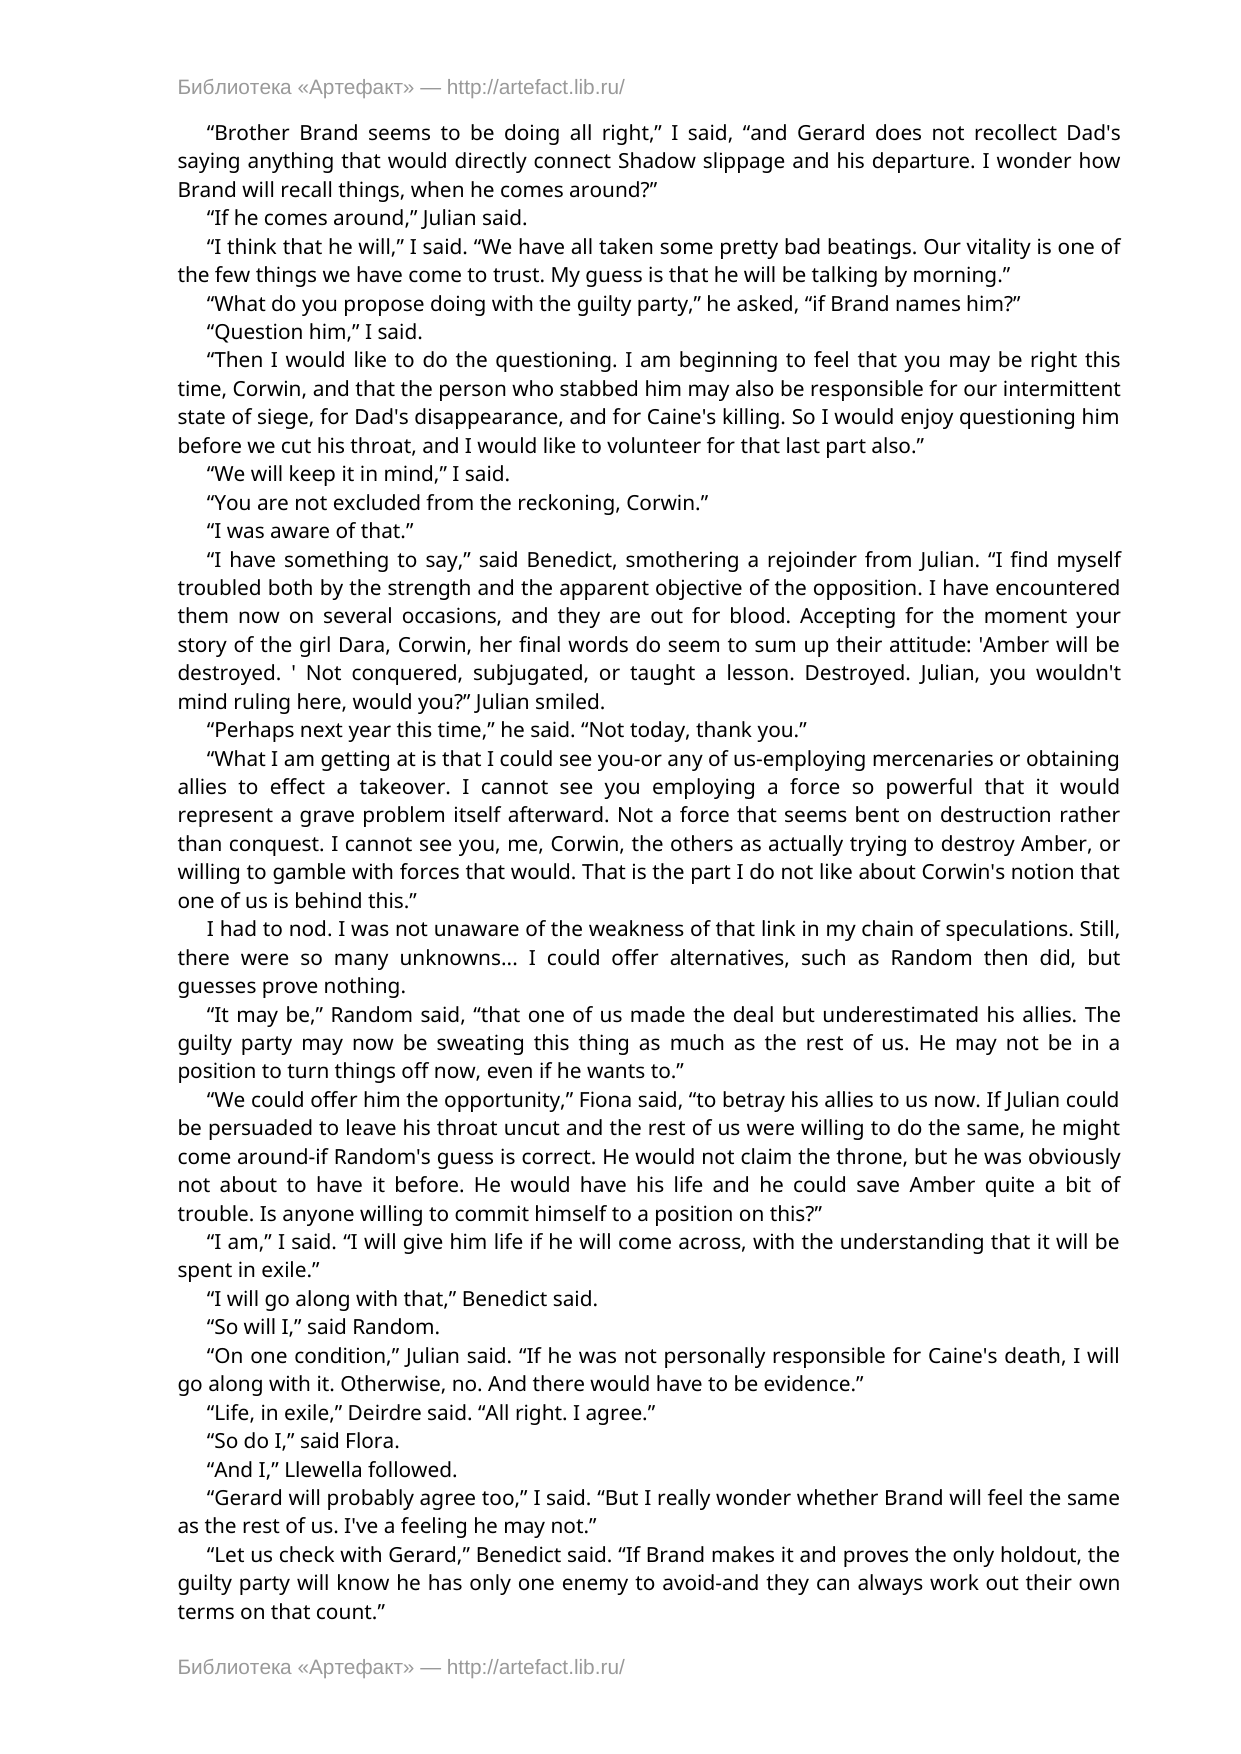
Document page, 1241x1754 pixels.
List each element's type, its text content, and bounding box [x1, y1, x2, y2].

text “So will I,” said Random. [177, 1312, 1122, 1341]
text “You are not excluded from the reckoning, Corwin.” [177, 488, 1122, 516]
text “Then I would like to do the questioning. I am beginning to feel that you may be right this time, Corwin, and that the person who stabbed him may also be responsible for our intermittent state of siege, for Dad's disappearance, and for Caine's killing. So I would enjoy questioning him before we cut his throat, and I would like to volunteer for that last part also.” [177, 346, 1122, 459]
text “We could offer him the opportunity,” Fiona said, “to betray his allies to us now. If Julian could be persuaded to leave his throat uncut and the rest of us were willing to do the same, he might come around-if Random's guess is correct. He would not claim the throne, but he was obviously not about to have it before. He would have his life and he could save Amber quite a bit of trouble. Is anyone willing to commit himself to a position on this?” [177, 1085, 1122, 1227]
text “Let us check with Gerard,” Benedict said. “If Brand makes it and proves the only holdout, the guilty party will know he has only one enemy to avoid-and they can always work out their own terms on that count.” [177, 1540, 1122, 1625]
text “I will go along with that,” Benedict said. [177, 1284, 1122, 1312]
text “What I am getting at is that I could see you-or any of us-employing mercenaries or obtaining allies to effect a takeover. I cannot see you employing a force so powerful that it would represent a grave problem itself afterward. Not a force that seems bent on destruction rather than conquest. I cannot see you, me, Corwin, the others as actually trying to destroy Amber, or willing to gamble with forces that would. That is the part I do not like about Corwin's notion that one of us is behind this.” [177, 744, 1122, 914]
text I had to nod. I was not unaware of the weakness of that link in my chain of speculations. Still, there were so many unknowns... I could offer alternatives, such as Random then did, but guesses prove nothing. [177, 914, 1122, 1000]
text “We will keep it in mind,” I said. [177, 459, 1122, 488]
text “What do you propose doing with the guilty party,” he asked, “if Brand names him?” [177, 289, 1122, 317]
text “I was aware of that.” [177, 516, 1122, 545]
text “I have something to say,” said Benedict, smothering a rejoinder from Julian. “I find myself troubled both by the strength and the apparent objective of the opposition. I have encountered them now on several occasions, and they are out for blood. Accepting for the moment your story of the girl Dara, Corwin, her final words do seem to sum up their attitude: 'Amber will be destroyed. ' Not conquered, subjugated, or taught a lesson. Destroyed. Julian, you wouldn't mind ruling here, would you?” Julian smiled. [177, 545, 1122, 715]
text “Gerard will probably agree too,” I said. “But I really wonder whether Brand will feel the same as the rest of us. I've a feeling he may not.” [177, 1483, 1122, 1540]
text “It may be,” Random said, “that one of us made the deal but underestimated his allies. The guilty party may now be sweating this thing as much as the rest of us. He may not be in a position to turn things off now, even if he wants to.” [177, 1000, 1122, 1085]
text “And I,” Llewella followed. [177, 1455, 1122, 1483]
text “I am,” I said. “I will give him life if he will come across, with the understanding that it will be spent in exile.” [177, 1227, 1122, 1284]
text “So do I,” said Flora. [177, 1426, 1122, 1455]
text “Perhaps next year this time,” he said. “Not today, thank you.” [177, 715, 1122, 744]
text “If he comes around,” Julian said. [177, 203, 1122, 232]
text “I think that he will,” I said. “We have all taken some pretty bad beatings. Our vitality is one of the few things we have come to trust. My guess is that he will be talking by morning.” [177, 232, 1122, 289]
text “On one condition,” Julian said. “If he was not personally responsible for Caine's death, I will go along with it. Otherwise, no. And there would have to be evidence.” [177, 1341, 1122, 1398]
text “Question him,” I said. [177, 317, 1122, 346]
text “Brother Brand seems to be doing all right,” I said, “and Gerard does not recollect Dad's saying anything that would directly connect Shadow slippage and his departure. I wonder how Brand will recall things, when he comes around?” [177, 118, 1122, 203]
text “Life, in exile,” Deirdre said. “All right. I agree.” [177, 1398, 1122, 1426]
